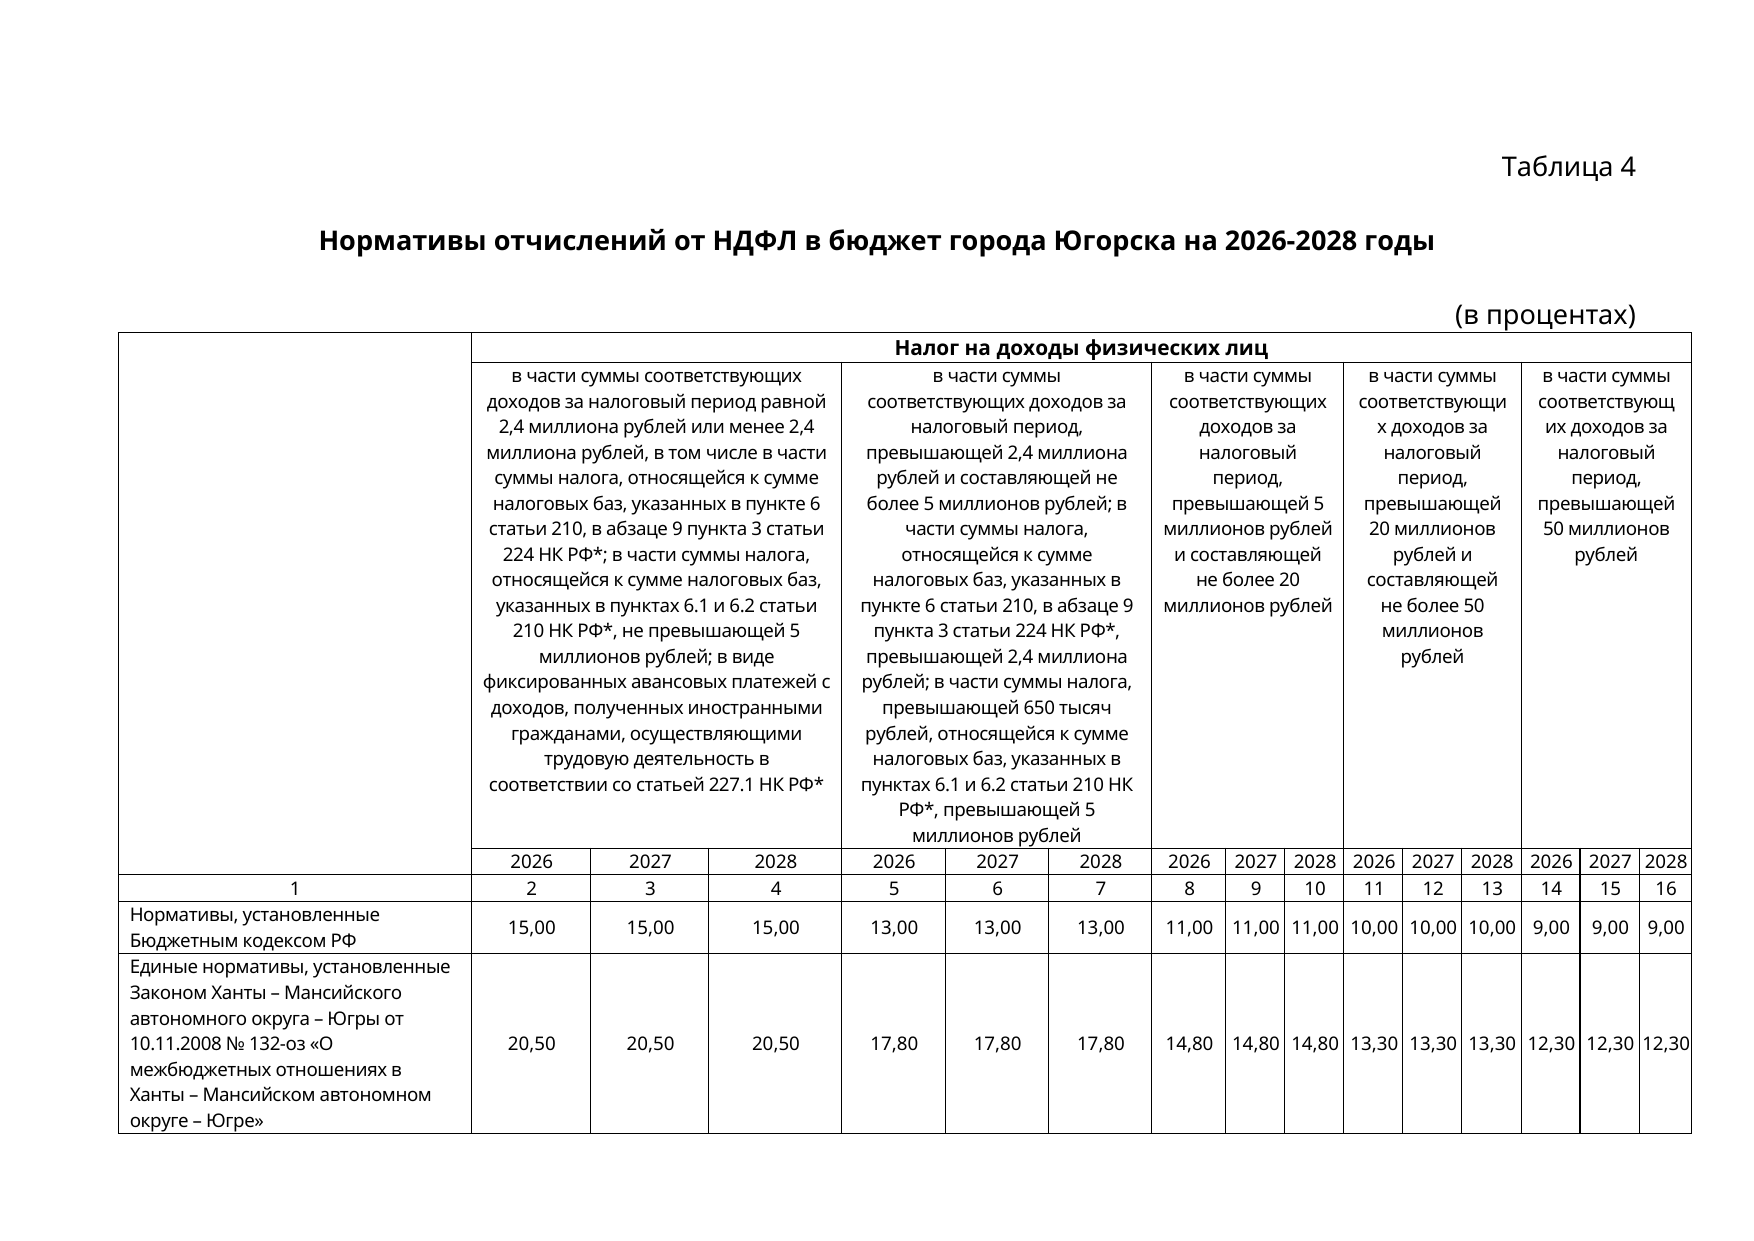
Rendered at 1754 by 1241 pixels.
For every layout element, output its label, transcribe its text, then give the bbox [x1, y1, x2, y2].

table_cell в части суммы соответствующих доходов за налоговый период, превышающей 5 миллионов рублей и составляющей не более 20 миллионов рублей [1152, 363, 1343, 847]
table_cell Нормативы, установленные Бюджетным кодексом РФ [119, 902, 471, 953]
table_cell 2026 [1522, 849, 1579, 874]
table_cell 5 [842, 875, 945, 901]
table_cell 9,00 [1522, 902, 1579, 953]
table_cell 15,00 [472, 902, 590, 953]
table_cell 2027 [1226, 849, 1284, 874]
table_cell 14 [1522, 875, 1579, 901]
table_cell 17,80 [842, 954, 945, 1132]
table_cell 10 [1285, 875, 1343, 901]
table_cell 2027 [591, 849, 708, 874]
table_cell 2026 [472, 849, 590, 874]
table_cell 1 [119, 875, 471, 901]
table_cell 10,00 [1403, 902, 1461, 953]
table_cell 11,00 [1152, 902, 1225, 953]
table_cell Единые нормативы, установленные Законом Ханты – Мансийского автономного округа – Югры от 10.11.2008 № 132-оз «О межбюджетных отношениях в Ханты – Мансийском автономном округе – Югре» [119, 954, 471, 1132]
table_cell 4 [709, 875, 841, 901]
table_cell в части суммы соответствующих доходов за налоговый период, превышающей 2,4 миллиона рублей и составляющей не более 5 миллионов рублей; в части суммы налога, относящейся к сумме налоговых баз, указанных в пункте 6 статьи 210, в абзаце 9 пункта 3 статьи 224 НК РФ*, превышающей 2,4 миллиона рублей; в части суммы налога, превышающей 650 тысяч рублей, относящейся к сумме налоговых баз, указанных в пунктах 6.1 и 6.2 статьи 210 НК РФ*, превышающей 5 миллионов рублей [842, 363, 1151, 847]
table_cell в части суммы соответствующих доходов за налоговый период равной 2,4 миллиона рублей или менее 2,4 миллиона рублей, в том числе в части суммы налога, относящейся к сумме налоговых баз, указанных в пункте 6 статьи 210, в абзаце 9 пункта 3 статьи 224 НК РФ*; в части суммы налога, относящейся к сумме налоговых баз, указанных в пунктах 6.1 и 6.2 статьи 210 НК РФ*, не превышающей 5 миллионов рублей; в виде фиксированных авансовых платежей с доходов, полученных иностранными гражданами, осуществляющими трудовую деятельность в соответствии со статьей 227.1 НК РФ* [472, 363, 841, 847]
table_cell 10,00 [1462, 902, 1521, 953]
table_cell 13 [1462, 875, 1521, 901]
table_cell 2026 [1344, 849, 1402, 874]
table_cell 3 [591, 875, 708, 901]
table_cell 10,00 [1344, 902, 1402, 953]
table_cell 12 [1403, 875, 1461, 901]
table_cell 2028 [1462, 849, 1521, 874]
table_cell 13,30 [1462, 954, 1521, 1132]
text (в процентах) [118, 295, 1636, 332]
text Таблица 4 [118, 148, 1636, 184]
table_cell 2026 [842, 849, 945, 874]
table_cell 20,50 [472, 954, 590, 1132]
table_cell 2028 [1049, 849, 1151, 874]
table_cell 13,00 [842, 902, 945, 953]
table_cell 12,30 [1581, 954, 1639, 1132]
table_cell 15 [1581, 875, 1639, 901]
table_cell 20,50 [709, 954, 841, 1132]
table_cell 14,80 [1152, 954, 1225, 1132]
table_cell 13,00 [1049, 902, 1151, 953]
table_cell 17,80 [946, 954, 1048, 1132]
table_cell 2027 [946, 849, 1048, 874]
table_cell 2026 [1152, 849, 1225, 874]
table_cell 2028 [1285, 849, 1343, 874]
table_cell 2 [472, 875, 590, 901]
table_cell 2028 [1640, 849, 1691, 874]
table_cell 7 [1049, 875, 1151, 901]
table_cell 14,80 [1285, 954, 1343, 1132]
table_cell 9 [1226, 875, 1284, 901]
table_cell 11,00 [1226, 902, 1284, 953]
text Нормативы отчислений от НДФЛ в бюджет города Югорска на 2026-2028 годы [118, 221, 1636, 258]
table_cell 9,00 [1640, 902, 1691, 953]
table_cell 15,00 [591, 902, 708, 953]
table_cell 2027 [1581, 849, 1639, 874]
table_cell 13,30 [1344, 954, 1402, 1132]
table_cell 11 [1344, 875, 1402, 901]
table_cell в части суммы соответствующих доходов за налоговый период, превышающей 20 миллионов рублей и составляющей не более 50 миллионов рублей [1344, 363, 1521, 847]
table_cell в части суммы соответствующих доходов за налоговый период, превышающей 50 миллионов рублей [1522, 363, 1691, 847]
table_cell 20,50 [591, 954, 708, 1132]
table_cell 15,00 [709, 902, 841, 953]
table_cell 6 [946, 875, 1048, 901]
table_cell 13,30 [1403, 954, 1461, 1132]
table_cell 13,00 [946, 902, 1048, 953]
table_cell 17,80 [1049, 954, 1151, 1132]
table_cell 14,80 [1226, 954, 1284, 1132]
table_cell 9,00 [1581, 902, 1639, 953]
table_cell 11,00 [1285, 902, 1343, 953]
table_cell 8 [1152, 875, 1225, 901]
table_header [119, 333, 471, 874]
table_cell 12,30 [1640, 954, 1691, 1132]
table_header Налог на доходы физических лиц [472, 333, 1691, 362]
table_cell 2028 [709, 849, 841, 874]
table_cell 2027 [1403, 849, 1461, 874]
table_cell 16 [1640, 875, 1691, 901]
table_cell 12,30 [1522, 954, 1579, 1132]
